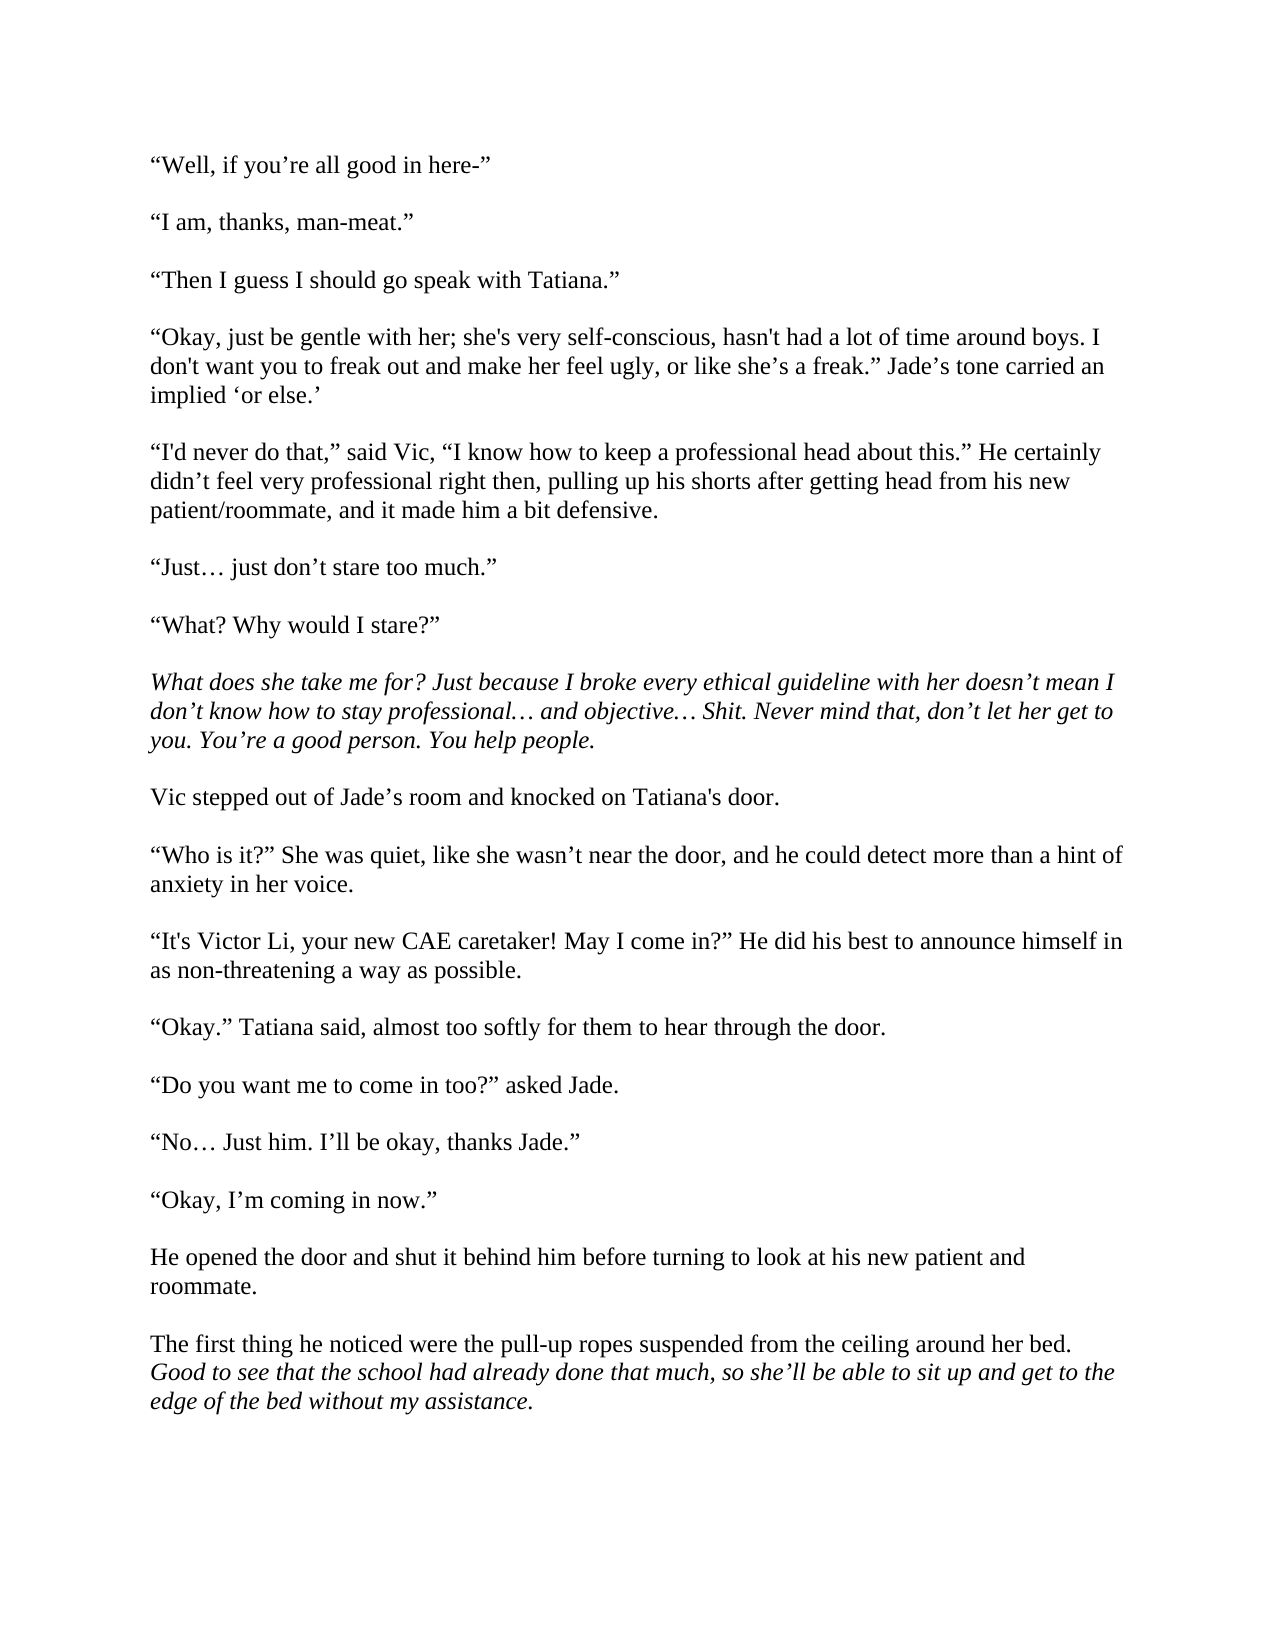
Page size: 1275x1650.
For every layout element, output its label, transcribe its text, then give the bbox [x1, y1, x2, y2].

text “Just… just don’t stare too much.” [150, 552, 1125, 581]
text “Okay, just be gentle with her; she's very self-conscious, hasn't had a lot of time around boys. I don't want you to freak out and make her feel ugly, or like she’s a freak.” Jade’s tone carried an implied ‘or else.’ [150, 322, 1125, 409]
text “I'd never do that,” said Vic, “I know how to keep a professional head about this.” He certainly didn’t feel very professional right then, pulling up his shorts after getting head from his new patient/roommate, and it made him a bit defensive. [150, 437, 1125, 524]
text “Well, if you’re all good in here-” [150, 150, 1125, 179]
text “What? Why would I stare?” [150, 610, 1125, 639]
text “I am, thanks, man-meat.” [150, 207, 1125, 236]
text “No… Just him. I’ll be okay, thanks Jade.” [150, 1127, 1125, 1156]
text What does she take me for? Just because I broke every ethical guideline with her doesn’t mean I don’t know how to stay professional… and objective… Shit. Never mind that, don’t let her get to you. You’re a good person. You help people. [150, 667, 1125, 754]
text He opened the door and shut it behind him before turning to look at his new patient and roommate. [150, 1242, 1125, 1300]
text “Okay.” Tatiana said, almost too softly for them to hear through the door. [150, 1012, 1125, 1041]
text “Who is it?” She was quiet, like she wasn’t near the door, and he could detect more than a hint of anxiety in her voice. [150, 840, 1125, 897]
text “Okay, I’m coming in now.” [150, 1185, 1125, 1214]
text Vic stepped out of Jade’s room and knocked on Tatiana's door. [150, 782, 1125, 811]
text “Then I guess I should go speak with Tatiana.” [150, 265, 1125, 294]
text “Do you want me to come in too?” asked Jade. [150, 1070, 1125, 1099]
text “It's Victor Li, your new CAE caretaker! May I come in?” He did his best to announce himself in as non-threatening a way as possible. [150, 926, 1125, 984]
text The first thing he noticed were the pull-up ropes suspended from the ceiling around her bed. Good to see that the school had already done that much, so she’ll be able to sit up and get to the edge of the bed without my assistance. [150, 1329, 1125, 1415]
